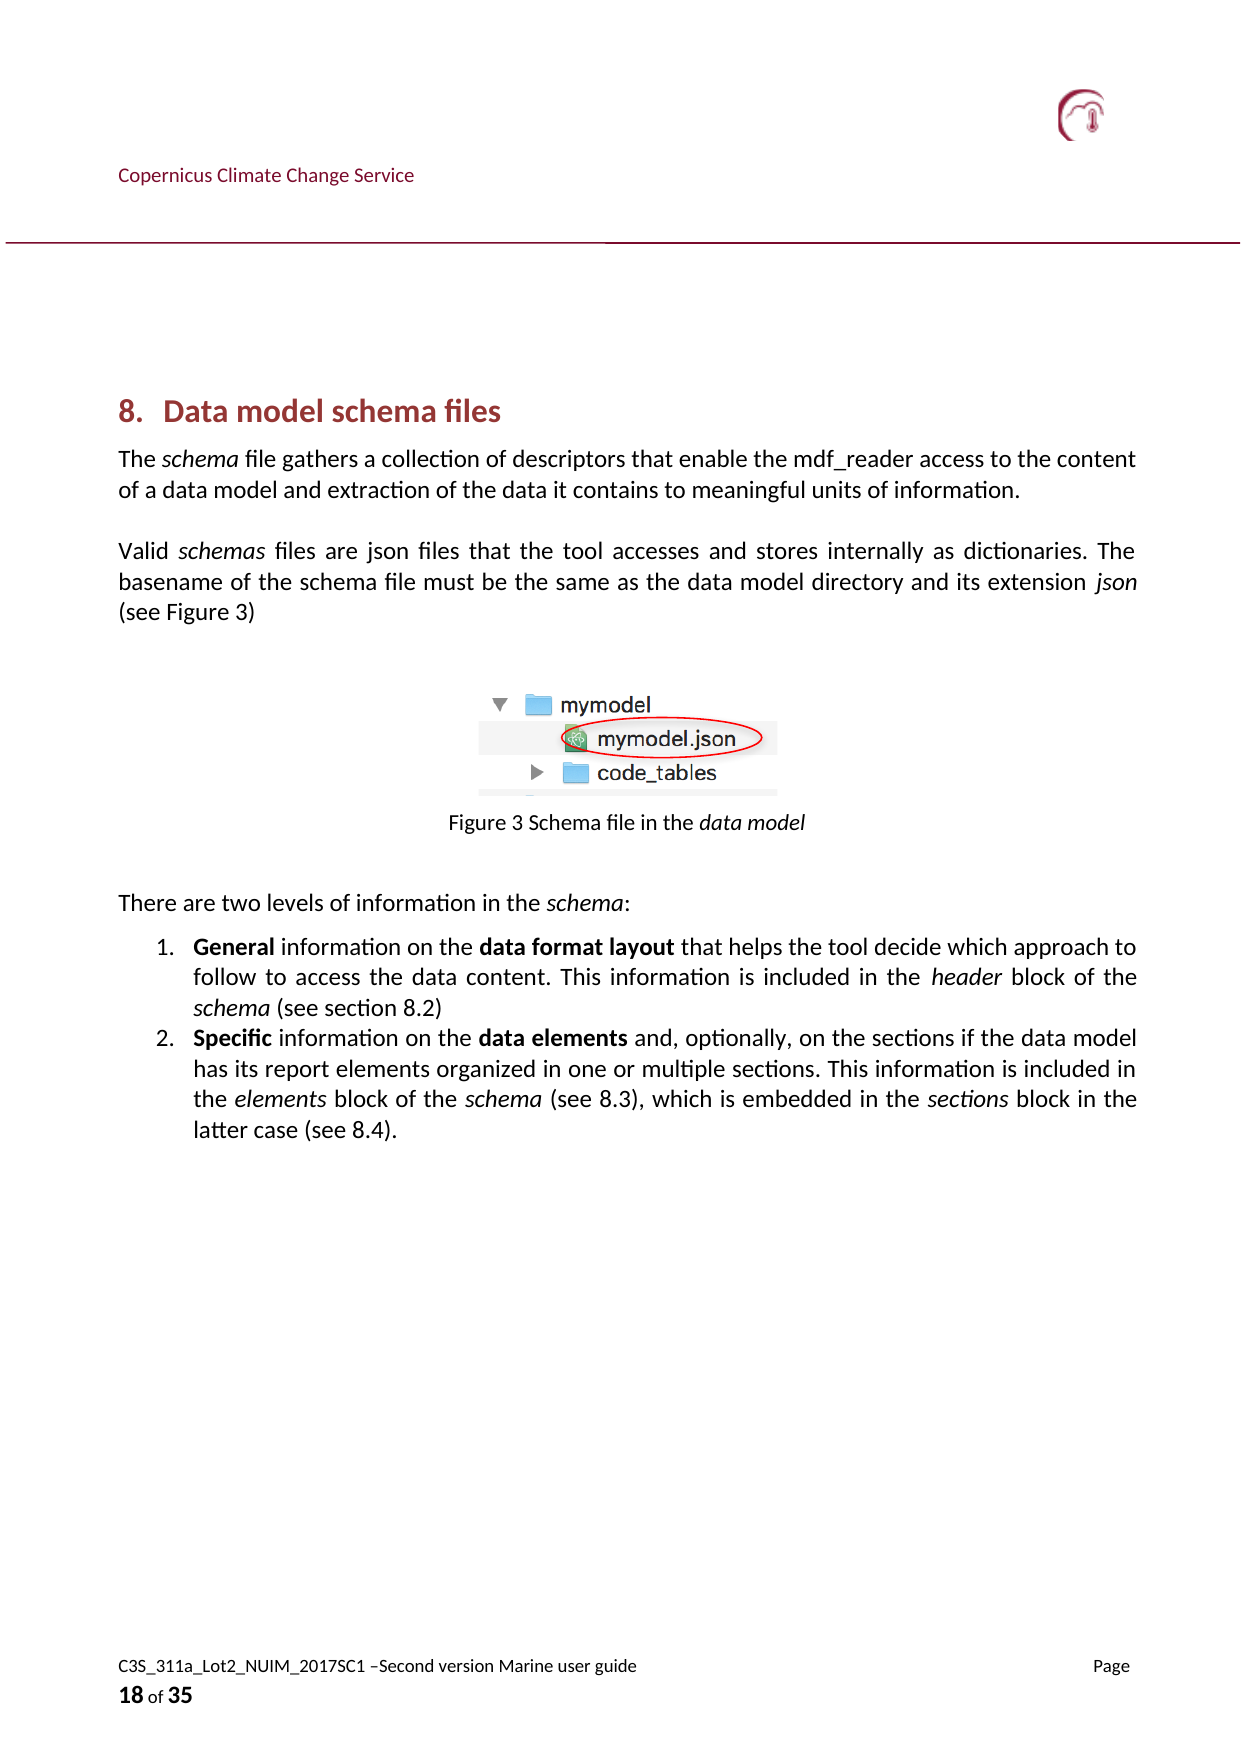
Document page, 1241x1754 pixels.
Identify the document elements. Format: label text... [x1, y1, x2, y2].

list Specific information on the data elements and, optionally, on the sections if the data model has its report elements organized in one or multiple sections. This information is included in the elements block of the schema (see 8.3), which is embedded in the sections block in the latter case (see 8.4). [156, 1022, 1138, 1144]
text Valid schemas files are json files that the tool accesses and stores internally as dictionaries. The basename of the schema file must be the same as the data model directory and its extension json (see Figure 3) [118, 535, 1138, 627]
picture [478, 687, 778, 796]
list General information on the data format layout that helps the tool decide which approach to follow to access the data content. This information is included in the header block of the schema (see section 8.2) [156, 931, 1138, 1022]
subtitle Data model schema files [118, 390, 1138, 431]
text There are two levels of information in the schema: [118, 888, 1138, 918]
text The schema file gathers a collection of descriptors that enable the mdf_reader access to the content of a data model and extraction of the data it contains to meaningful units of information. [118, 444, 1138, 505]
